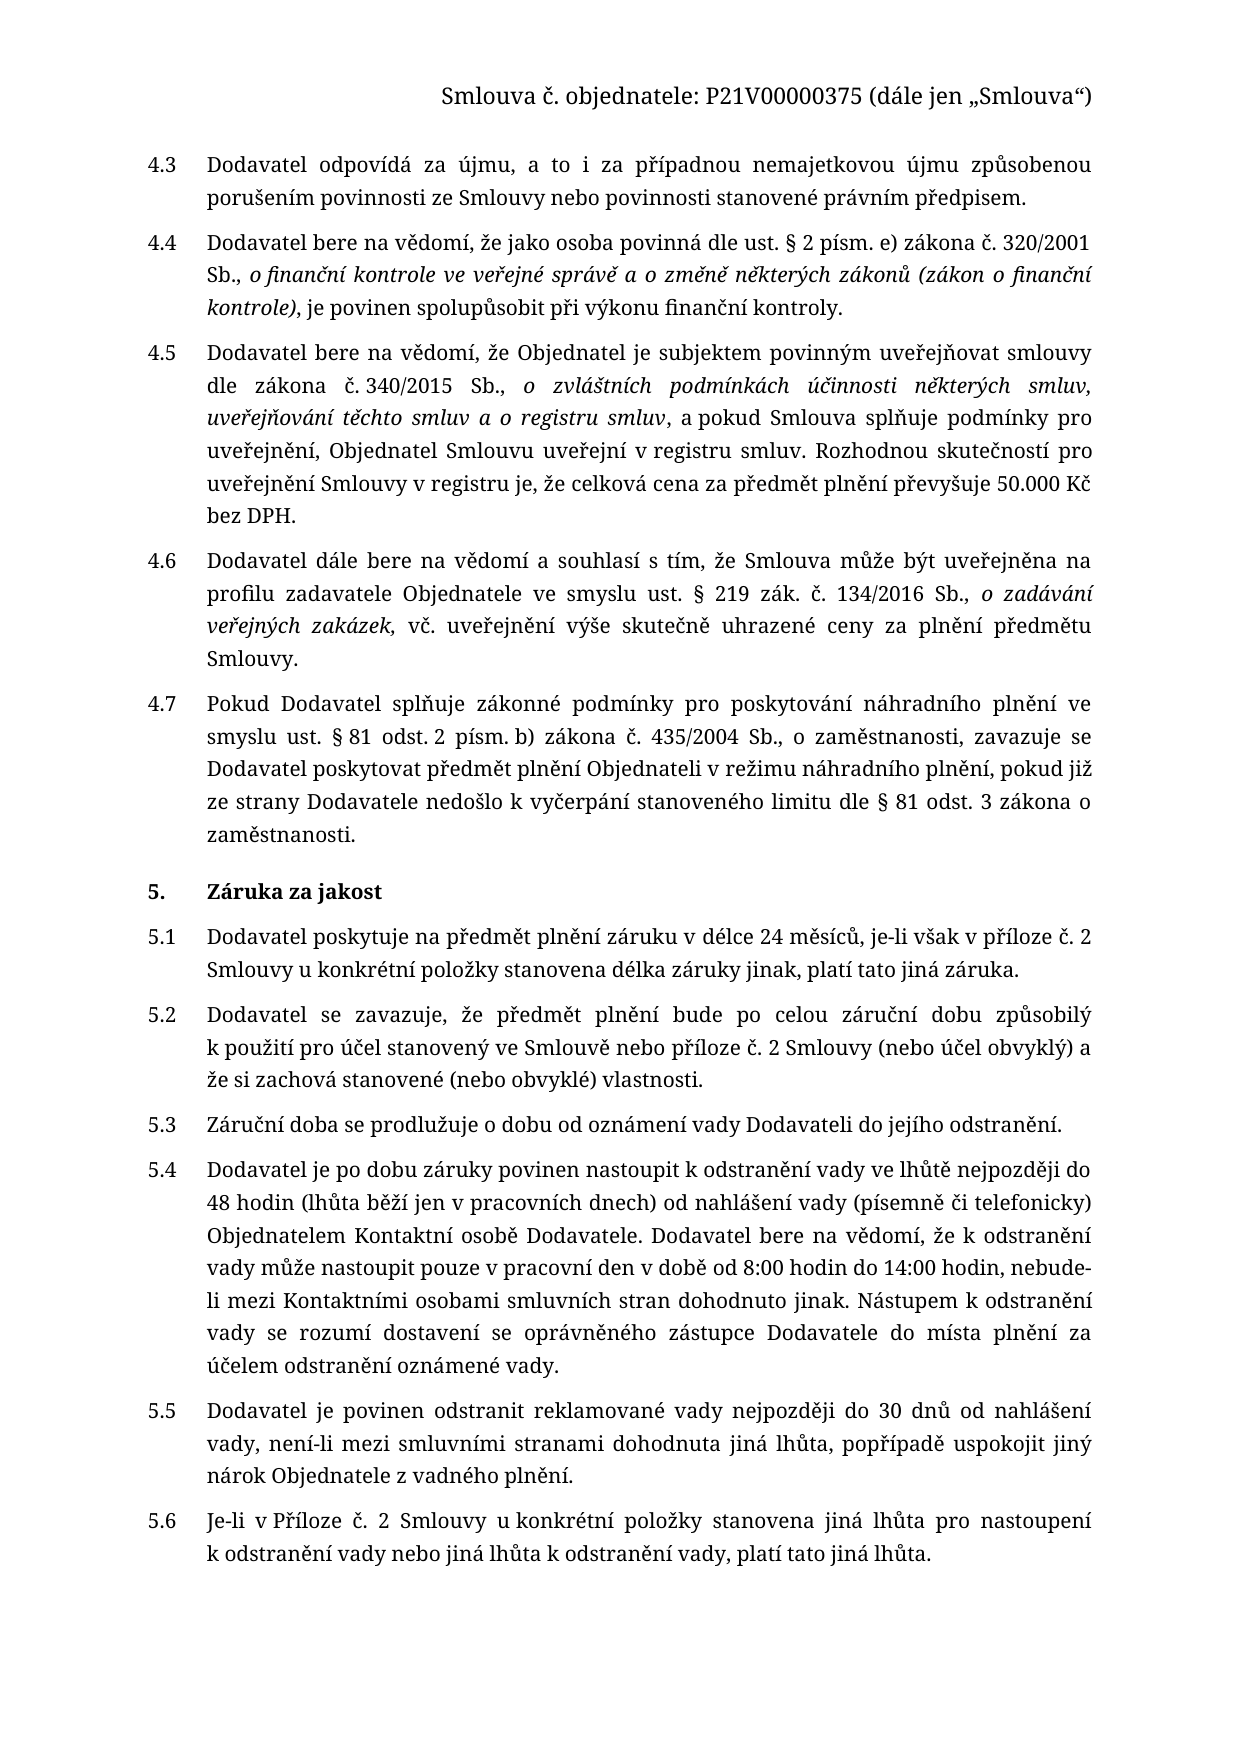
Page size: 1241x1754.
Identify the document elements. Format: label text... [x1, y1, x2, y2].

list Záruční doba se prodlužuje o dobu od oznámení vady Dodavateli do jejího odstranění. [148, 1110, 1093, 1139]
list Dodavatel bere na vědomí, že jako osoba povinná dle ust. § 2 písm. e) zákona č. 320/2001 Sb., o finanční kontrole ve veřejné správě a o změně některých zákonů (zákon o finanční kontrole), je povinen spolupůsobit při výkonu finanční kontroly. [148, 228, 1093, 322]
list Je-li v Příloze č. 2 Smlouvy u konkrétní položky stanovena jiná lhůta pro nastoupení k odstranění vady nebo jiná lhůta k odstranění vady, platí tato jiná lhůta. [148, 1507, 1093, 1568]
list Dodavatel je po dobu záruky povinen nastoupit k odstranění vady ve lhůtě nejpozději do 48 hodin (lhůta běží jen v pracovních dnech) od nahlášení vady (písemně či telefonicky) Objednatelem Kontaktní osobě Dodavatele. Dodavatel bere na vědomí, že k odstranění vady může nastoupit pouze v pracovní den v době od 8:00 hodin do 14:00 hodin, nebude-li mezi Kontaktními osobami smluvních stran dohodnuto jinak. Nástupem k odstranění vady se rozumí dostavení se oprávněného zástupce Dodavatele do místa plnění za účelem odstranění oznámené vady. [148, 1156, 1093, 1379]
list Dodavatel odpovídá za újmu, a to i za případnou nemajetkovou újmu způsobenou porušením povinnosti ze Smlouvy nebo povinnosti stanovené právním předpisem. [148, 150, 1093, 211]
list Dodavatel poskytuje na předmět plnění záruku v délce 24 měsíců, je-li však v příloze č. 2 Smlouvy u konkrétní položky stanovena délka záruky jinak, platí tato jiná záruka. [148, 922, 1093, 983]
list Dodavatel je povinen odstranit reklamované vady nejpozději do 30 dnů od nahlášení vady, není-li mezi smluvními stranami dohodnuta jiná lhůta, popřípadě uspokojit jiný nárok Objednatele z vadného plnění. [148, 1396, 1093, 1490]
list Dodavatel bere na vědomí, že Objednatel je subjektem povinným uveřejňovat smlouvy dle zákona č. 340/2015 Sb., o zvláštních podmínkách účinnosti některých smluv, uveřejňování těchto smluv a o registru smluv, a pokud Smlouva splňuje podmínky pro uveřejnění, Objednatel Smlouvu uveřejní v registru smluv. Rozhodnou skutečností pro uveřejnění Smlouvy v registru je, že celková cena za předmět plnění převyšuje 50.000 Kč bez DPH. [148, 338, 1093, 530]
list Pokud Dodavatel splňuje zákonné podmínky pro poskytování náhradního plnění ve smyslu ust. § 81 odst. 2 písm. b) zákona č. 435/2004 Sb., o zaměstnanosti, zavazuje se Dodavatel poskytovat předmět plnění Objednateli v režimu náhradního plnění, pokud již ze strany Dodavatele nedošlo k vyčerpání stanoveného limitu dle § 81 odst. 3 zákona o zaměstnanosti. [148, 689, 1093, 848]
list Dodavatel se zavazuje, že předmět plnění bude po celou záruční dobu způsobilý k použití pro účel stanovený ve Smlouvě nebo příloze č. 2 Smlouvy (nebo účel obvyklý) a že si zachová stanovené (nebo obvyklé) vlastnosti. [148, 1000, 1093, 1094]
list Dodavatel dále bere na vědomí a souhlasí s tím, že Smlouva může být uveřejněna na profilu zadavatele Objednatele ve smyslu ust. § 219 zák. č. 134/2016 Sb., o zadávání veřejných zakázek, vč. uveřejnění výše skutečně uhrazené ceny za plnění předmětu Smlouvy. [148, 546, 1093, 673]
list Záruka za jakost [148, 877, 1093, 906]
